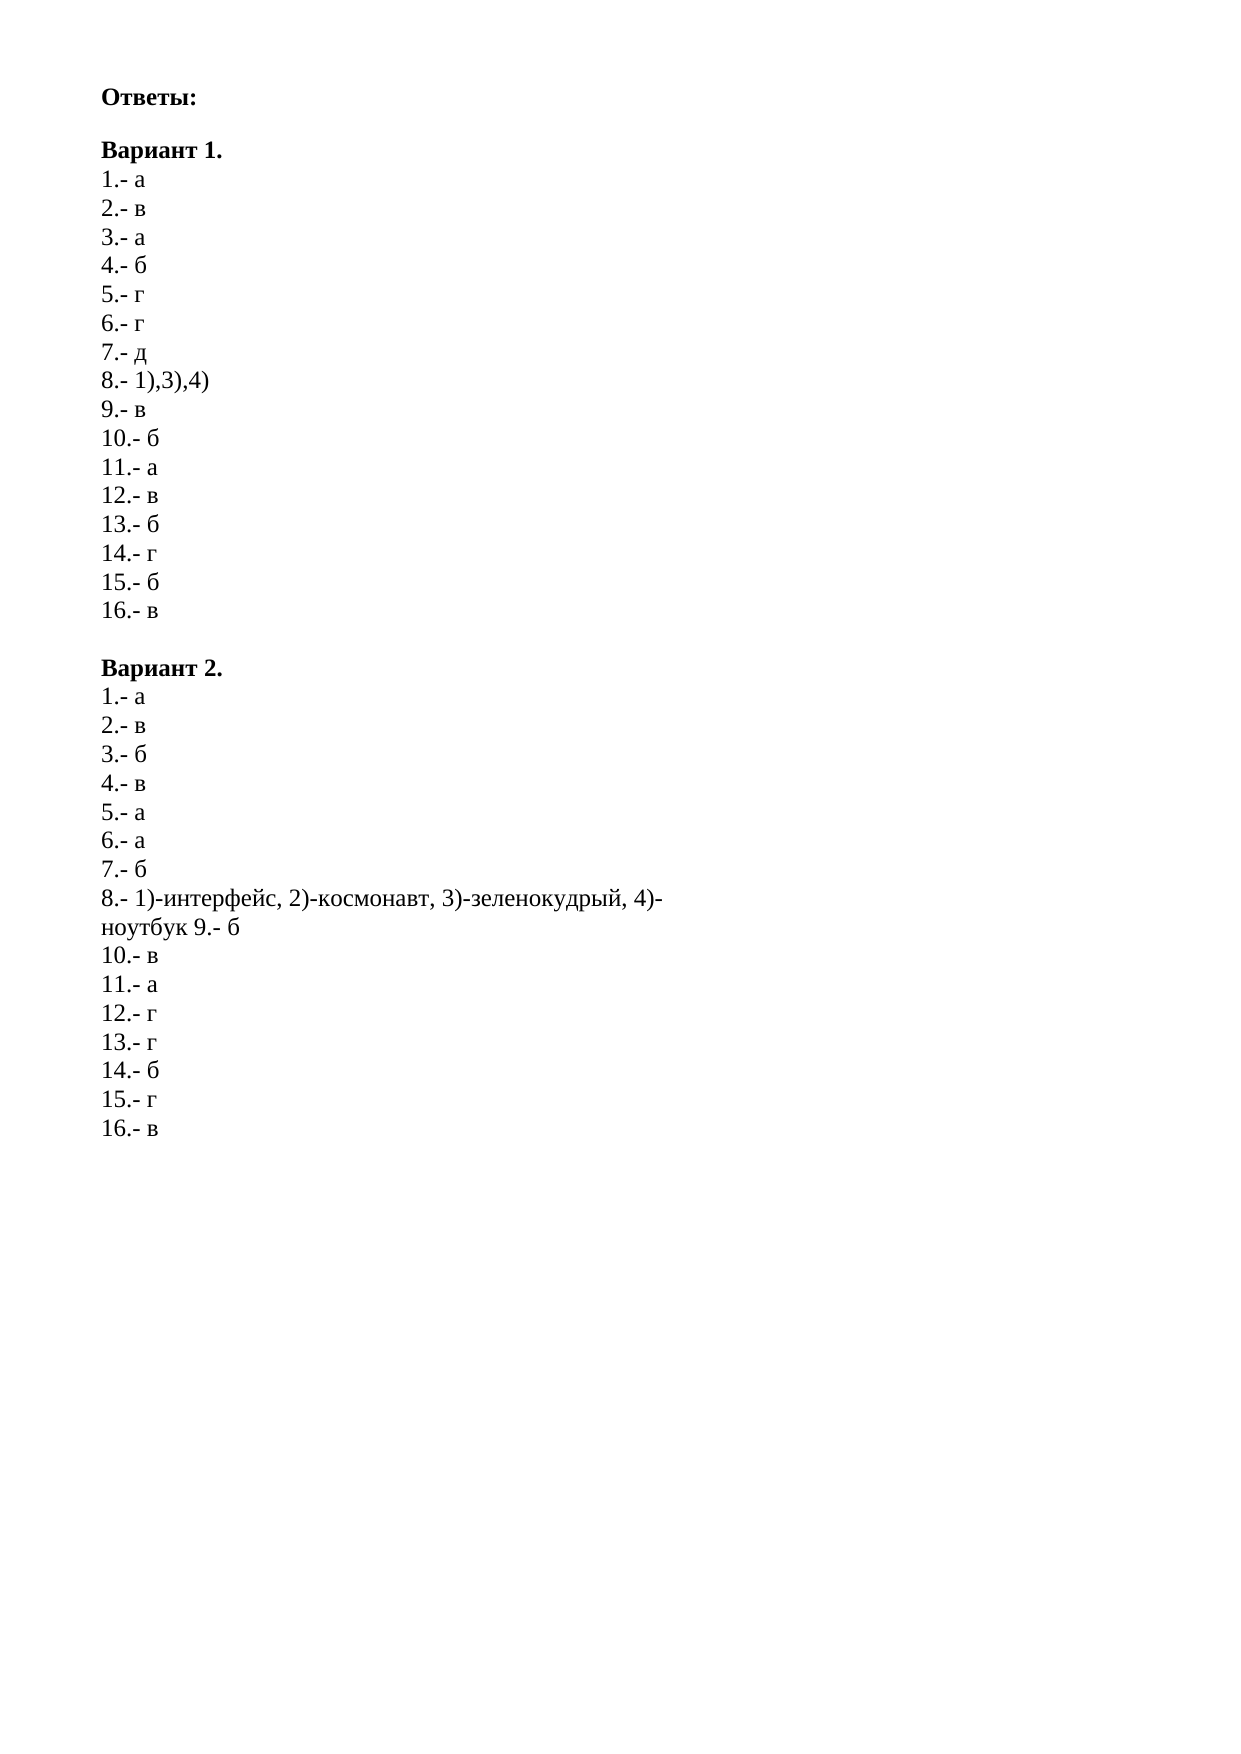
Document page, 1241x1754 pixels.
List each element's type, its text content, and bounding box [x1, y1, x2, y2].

text 11.- а [101, 452, 1165, 480]
text 5.- а [101, 797, 1165, 826]
text Ответы: [101, 82, 1165, 111]
text 8.- 1)-интерфейс, 2)-космонавт, 3)-зеленокудрый, 4)-ноутбук 9.- б [101, 883, 696, 941]
text 7.- б [101, 854, 1165, 883]
text 14.- б [101, 1056, 1165, 1084]
text 11.- а [101, 969, 1165, 998]
text 4.- б [101, 250, 1165, 279]
text 13.- г [101, 1027, 1165, 1056]
text 6.- а [101, 826, 1165, 854]
text 2.- в [101, 193, 1165, 221]
text 7.- д [101, 337, 1165, 365]
text 15.- г [101, 1084, 1165, 1113]
text 8.- 1),3),4) [101, 365, 1165, 394]
text 6.- г [101, 308, 1165, 337]
text 16.- в [101, 1113, 1165, 1142]
text 1.- а [101, 164, 1165, 193]
text 1.- а [101, 682, 1165, 710]
text 13.- б [101, 509, 1165, 538]
text 5.- г [101, 279, 1165, 308]
text 10.- в [101, 941, 1165, 969]
text 4.- в [101, 768, 1165, 797]
text 9.- в [101, 394, 1165, 423]
text 12.- в [101, 480, 1165, 509]
text 16.- в [101, 595, 1165, 624]
text 3.- а [101, 222, 1165, 250]
text 10.- б [101, 423, 1165, 452]
text 15.- б [101, 567, 1165, 595]
text 14.- г [101, 538, 1165, 567]
subtitle Вариант 2. [101, 653, 1165, 682]
text 3.- б [101, 739, 1165, 768]
text 12.- г [101, 998, 1165, 1027]
text 2.- в [101, 711, 1165, 739]
subtitle Вариант 1. [101, 136, 1165, 164]
